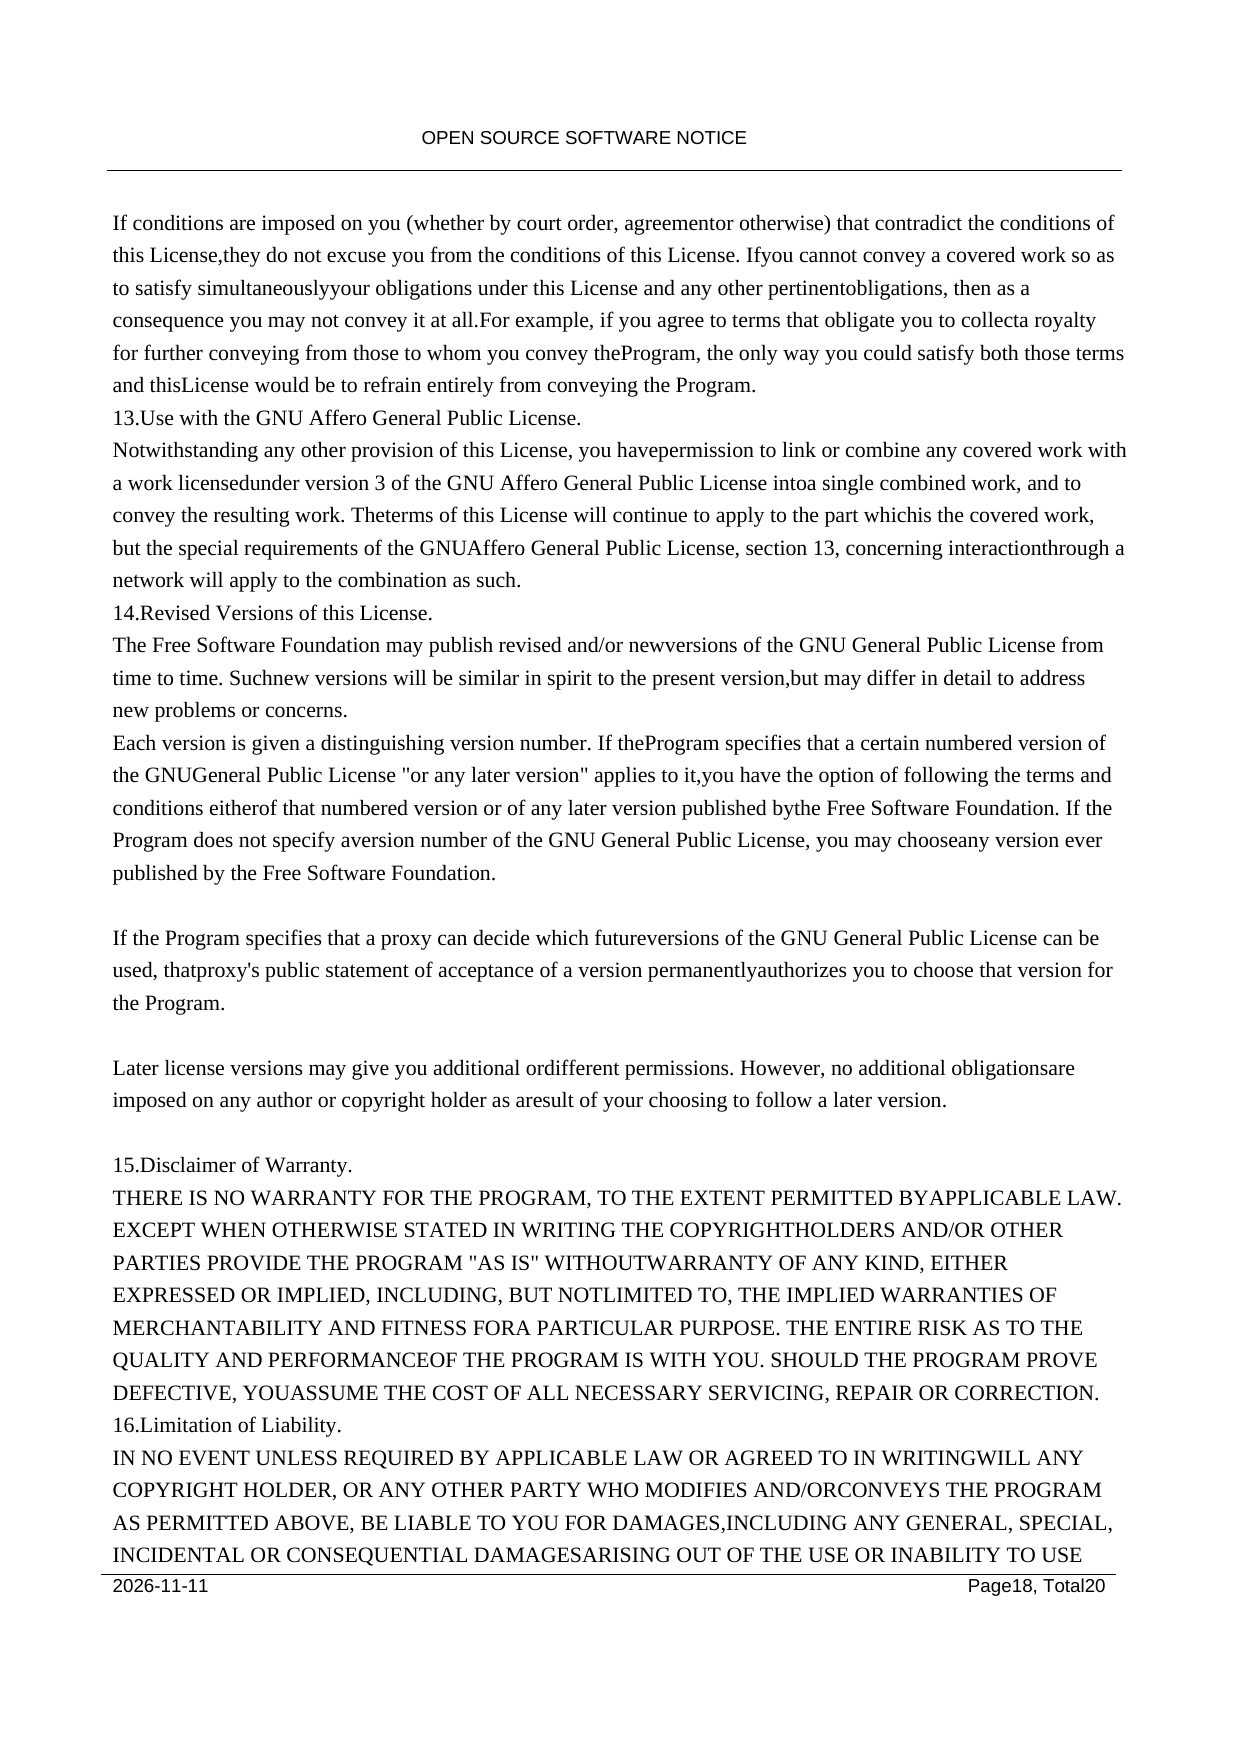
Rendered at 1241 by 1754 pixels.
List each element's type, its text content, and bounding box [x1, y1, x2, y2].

text The Free Software Foundation may publish revised and/or newversions of the GNU General Public License from time to time. Suchnew versions will be similar in spirit to the present version,but may differ in detail to address new problems or concerns. [112, 629, 1128, 726]
text If conditions are imposed on you (whether by court order, agreementor otherwise) that contradict the conditions of this License,they do not excuse you from the conditions of this License. Ifyou cannot convey a covered work so as to satisfy simultaneouslyyour obligations under this License and any other pertinentobligations, then as a consequence you may not convey it at all.For example, if you agree to terms that obligate you to collecta royalty for further conveying from those to whom you convey theProgram, the only way you could satisfy both those terms and thisLicense would be to refrain entirely from conveying the Program. [112, 206, 1128, 401]
text 14.Revised Versions of this License. [112, 596, 1128, 629]
text Each version is given a distinguishing version number. If theProgram specifies that a certain numbered version of the GNUGeneral Public License "or any later version" applies to it,you have the option of following the terms and conditions eitherof that numbered version or of any later version published bythe Free Software Foundation. If the Program does not specify aversion number of the GNU General Public License, you may chooseany version ever published by the Free Software Foundation. [112, 726, 1128, 889]
text 16.Limitation of Liability. [112, 1409, 1128, 1441]
text 13.Use with the GNU Affero General Public License. [112, 401, 1128, 434]
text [112, 1441, 1128, 1571]
text Notwithstanding any other provision of this License, you havepermission to link or combine any covered work with a work licensedunder version 3 of the GNU Affero General Public License intoa single combined work, and to convey the resulting work. Theterms of this License will continue to apply to the part whichis the covered work, but the special requirements of the GNUAffero General Public License, section 13, concerning interactionthrough a network will apply to the combination as such. [112, 434, 1128, 596]
text THERE IS NO WARRANTY FOR THE PROGRAM, TO THE EXTENT PERMITTED BYAPPLICABLE LAW. EXCEPT WHEN OTHERWISE STATED IN WRITING THE COPYRIGHTHOLDERS AND/OR OTHER PARTIES PROVIDE THE PROGRAM "AS IS" WITHOUTWARRANTY OF ANY KIND, EITHER EXPRESSED OR IMPLIED, INCLUDING, BUT NOTLIMITED TO, THE IMPLIED WARRANTIES OF MERCHANTABILITY AND FITNESS FORA PARTICULAR PURPOSE. THE ENTIRE RISK AS TO THE QUALITY AND PERFORMANCEOF THE PROGRAM IS WITH YOU. SHOULD THE PROGRAM PROVE DEFECTIVE, YOUASSUME THE COST OF ALL NECESSARY SERVICING, REPAIR OR CORRECTION. [112, 1181, 1128, 1409]
text If the Program specifies that a proxy can decide which futureversions of the GNU General Public License can be used, thatproxy's public statement of acceptance of a version permanentlyauthorizes you to choose that version for the Program. [112, 921, 1128, 1019]
text 15.Disclaimer of Warranty. [112, 1149, 1128, 1181]
text Later license versions may give you additional ordifferent permissions. However, no additional obligationsare imposed on any author or copyright holder as aresult of your choosing to follow a later version. [112, 1051, 1128, 1116]
